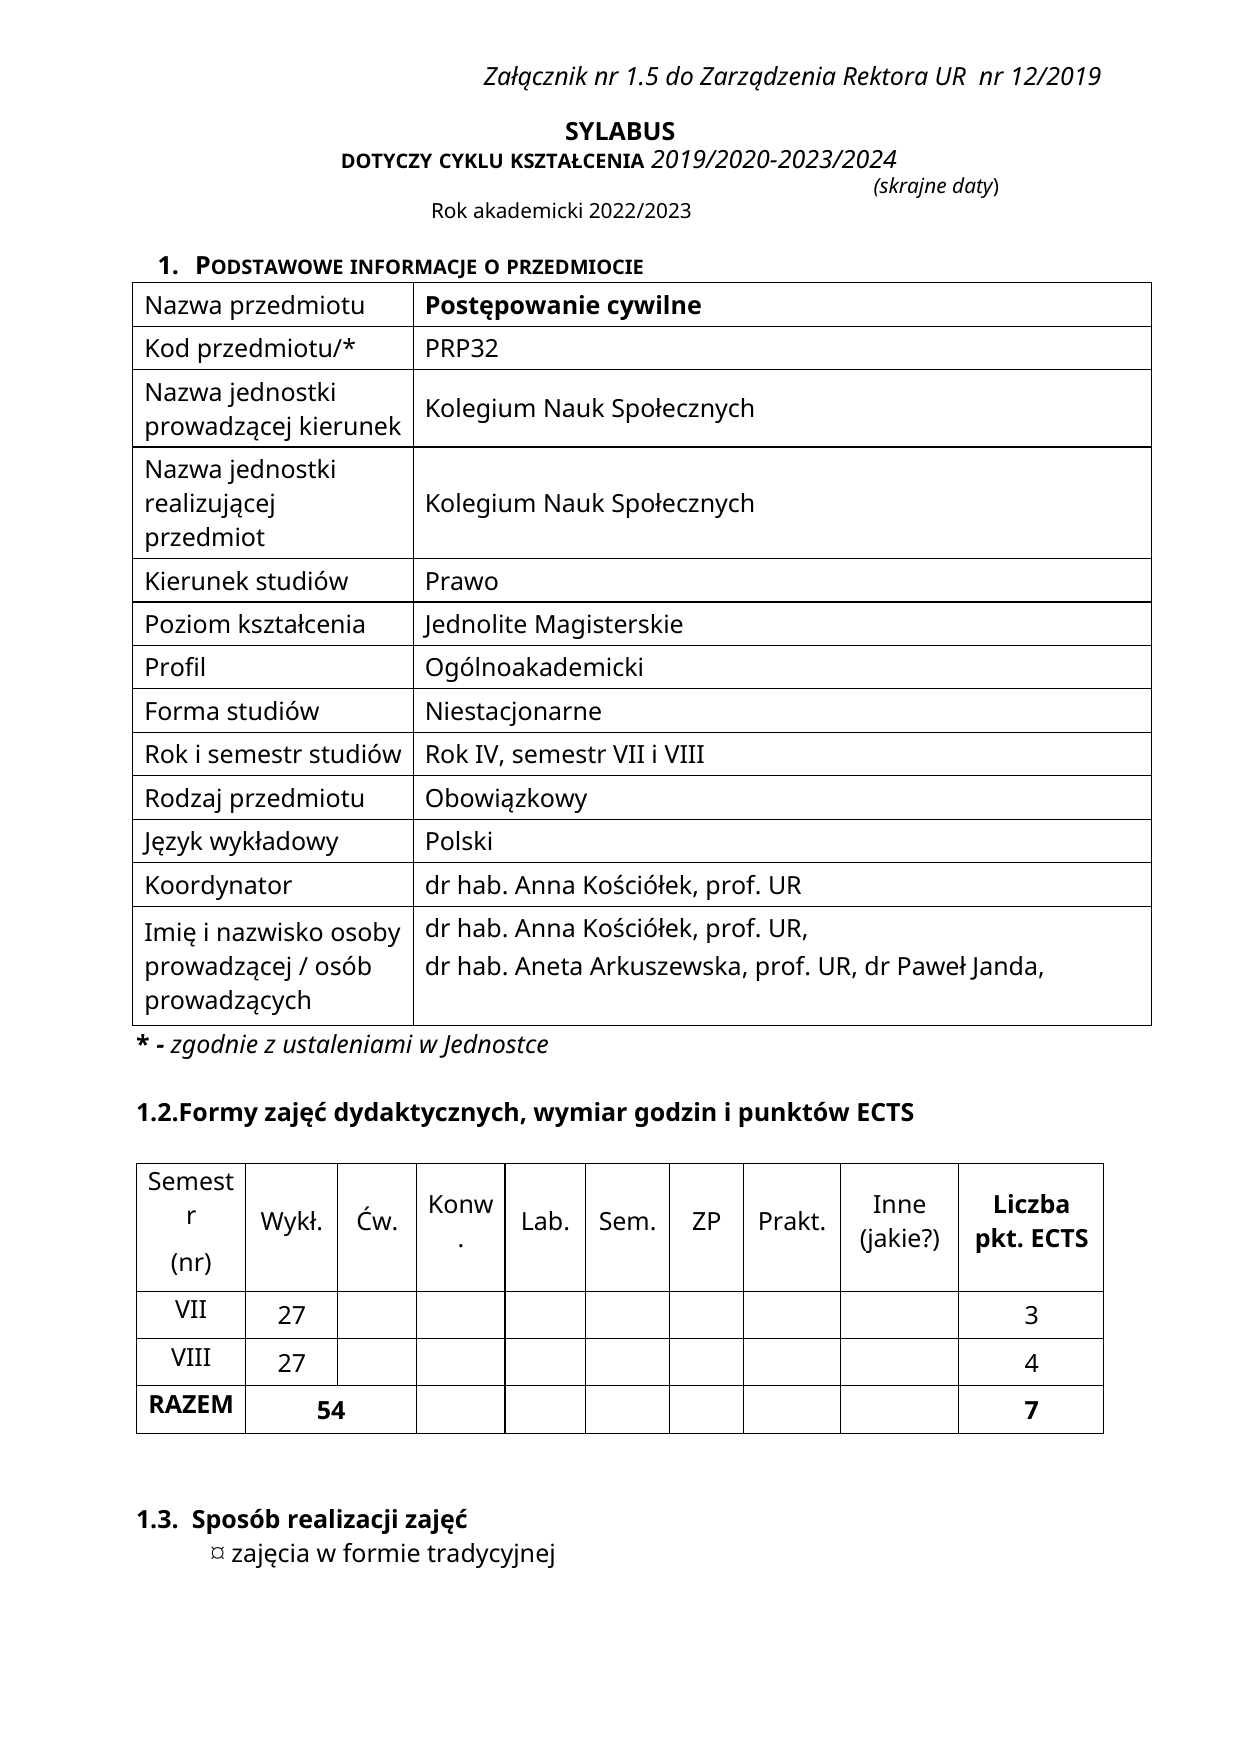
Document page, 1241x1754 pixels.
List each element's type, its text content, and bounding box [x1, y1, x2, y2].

table_cell Prawo [414, 559, 1151, 601]
table_cell [506, 1339, 585, 1385]
table_cell [670, 1386, 743, 1432]
table_cell Poziom kształcenia [133, 603, 413, 645]
table_header Semestr (nr) [137, 1164, 245, 1291]
table_header Prakt. [744, 1164, 840, 1291]
table_cell Polski [414, 820, 1151, 862]
table_cell [586, 1339, 669, 1385]
table_header Nazwa przedmiotu [133, 283, 413, 326]
table_cell RAZEM [137, 1386, 245, 1432]
table_cell [670, 1339, 743, 1385]
table_cell 3 [959, 1292, 1103, 1338]
table_cell dr hab. Anna Kościółek, prof. UR, dr hab. Aneta Arkuszewska, prof. UR, dr Paweł Janda, [414, 907, 1151, 1025]
table_cell Imię i nazwisko osoby prowadzącej / osób prowadzących [133, 907, 413, 1025]
table_cell Koordynator [133, 863, 413, 906]
table_header Inne (jakie?) [841, 1164, 958, 1291]
table_cell Rok IV, semestr VII i VIII [414, 733, 1151, 775]
table_cell Obowiązkowy [414, 776, 1151, 819]
table_cell 4 [959, 1339, 1103, 1385]
table_cell dr hab. Anna Kościółek, prof. UR [414, 863, 1151, 906]
table_cell [417, 1386, 504, 1432]
table_cell [338, 1339, 416, 1385]
table_cell Kierunek studiów [133, 559, 413, 601]
table_header ZP [670, 1164, 743, 1291]
text dotyczy cyklu kształcenia 2019/2020-2023/2024 [136, 148, 1104, 173]
table_cell Profil [133, 646, 413, 688]
table_cell 54 [246, 1386, 416, 1432]
table_cell Forma studiów [133, 689, 413, 732]
table_cell 27 [246, 1339, 337, 1385]
table_cell [338, 1292, 416, 1338]
text SYLABUS [136, 114, 1104, 148]
table_cell Kod przedmiotu/* [133, 327, 413, 369]
table_cell Nazwa jednostki realizującej przedmiot [133, 448, 413, 558]
table_cell 7 [959, 1386, 1103, 1432]
text (skrajne daty) [136, 173, 1104, 198]
table_header Lab. [506, 1164, 585, 1291]
table_header Postępowanie cywilne [414, 283, 1151, 326]
table_cell 27 [246, 1292, 337, 1338]
table_cell [744, 1292, 840, 1338]
table_cell VII [137, 1292, 245, 1338]
table_cell [841, 1386, 958, 1432]
table_cell Język wykładowy [133, 820, 413, 862]
text Załącznik nr 1.5 do Zarządzenia Rektora UR nr 12/2019 [136, 59, 1104, 93]
table_cell [506, 1292, 585, 1338]
table_cell [586, 1292, 669, 1338]
text * - zgodnie z ustaleniami w Jednostce [136, 1026, 1104, 1061]
table_cell Jednolite Magisterskie [414, 603, 1151, 645]
table_cell [670, 1292, 743, 1338]
table_cell [417, 1292, 504, 1338]
table_header Wykł. [246, 1164, 337, 1291]
table_cell [744, 1386, 840, 1432]
table_header Konw. [417, 1164, 504, 1291]
table_cell Nazwa jednostki prowadzącej kierunek [133, 370, 413, 446]
table_cell [506, 1386, 585, 1432]
text 1.3. Sposób realizacji zajęć [136, 1502, 1104, 1536]
table_header Sem. [586, 1164, 669, 1291]
table_cell VIII [137, 1339, 245, 1385]
table_cell PRP32 [414, 327, 1151, 369]
table_header Ćw. [338, 1164, 416, 1291]
text 1.2.Formy zajęć dydaktycznych, wymiar godzin i punktów ECTS [136, 1094, 1104, 1129]
table_cell Kolegium Nauk Społecznych [414, 448, 1151, 558]
table_cell Niestacjonarne [414, 689, 1151, 732]
table_cell Kolegium Nauk Społecznych [414, 370, 1151, 446]
list Podstawowe informacje o przedmiocie [157, 248, 1104, 282]
table_cell [744, 1339, 840, 1385]
table_cell [417, 1339, 504, 1385]
table_cell [841, 1339, 958, 1385]
table_cell Ogólnoakademicki [414, 646, 1151, 688]
text Rok akademicki 2022/2023 [136, 198, 1104, 223]
table_header Liczba pkt. ECTS [959, 1164, 1103, 1291]
table_cell [586, 1386, 669, 1432]
table_cell [841, 1292, 958, 1338]
text zajęcia w formie tradycyjnej [210, 1536, 1104, 1570]
table_cell Rok i semestr studiów [133, 733, 413, 775]
table_cell Rodzaj przedmiotu [133, 776, 413, 819]
